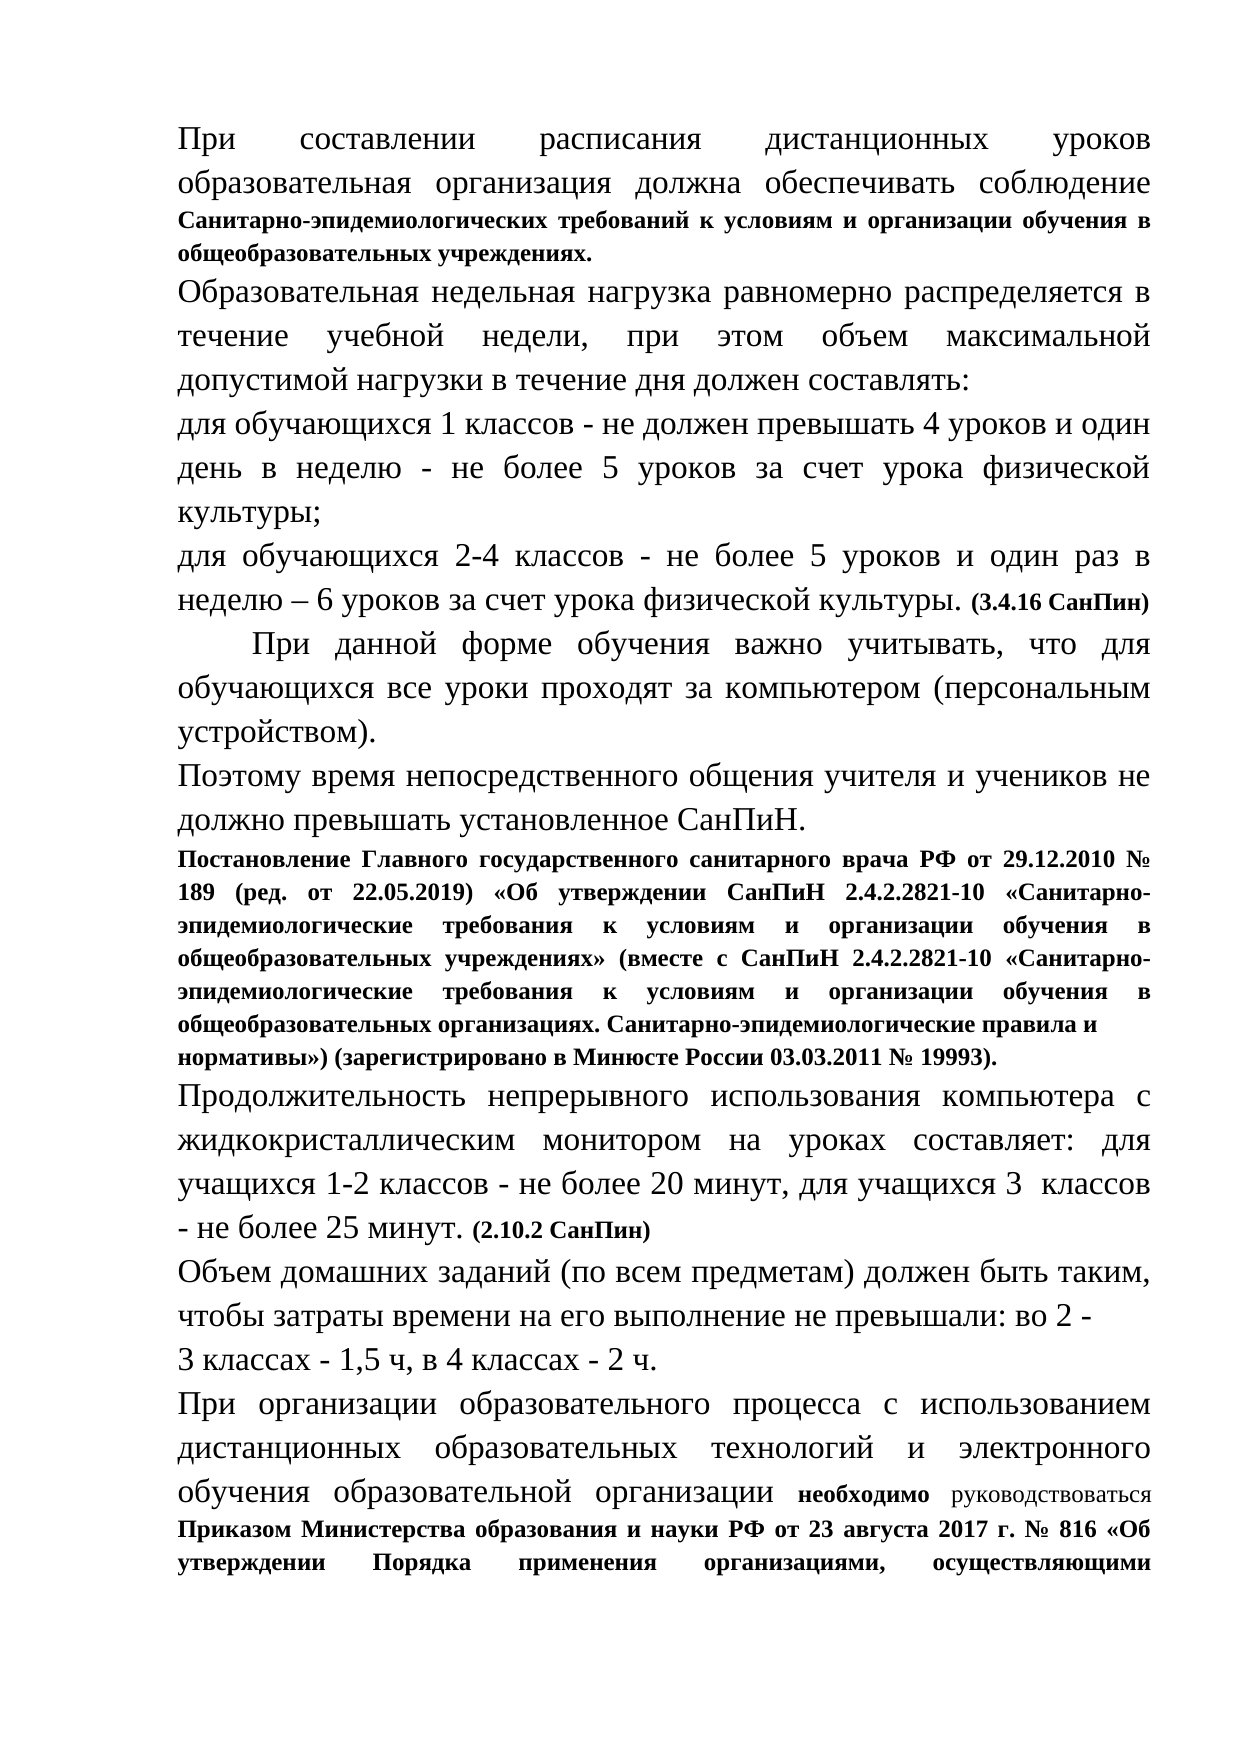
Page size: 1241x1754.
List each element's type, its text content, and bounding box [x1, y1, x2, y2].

text При составлении расписания дистанционных уроков образовательная организация должна обеспечивать соблюдение Санитарно-эпидемиологических требований к условиям и организации обучения в общеобразовательных учреждениях. [177, 118, 1152, 267]
text Образовательная недельная нагрузка равномерно распределяется в течение учебной недели, при этом объем максимальной допустимой нагрузки в течение дня должен составлять: [177, 271, 1152, 397]
text Продолжительность непрерывного использования компьютера с жидкокристаллическим монитором на уроках составляет: для учащихся 1-2 классов - не более 20 минут, для учащихся 3 классов - не более 25 минут. (2.10.2 СанПин) [177, 1075, 1152, 1245]
text 3 классах - 1,5 ч, в 4 классах - 2 ч. [177, 1339, 1152, 1377]
text Поэтому время непосредственного общения учителя и учеников не должно превышать установленное СанПиН. [177, 756, 1152, 838]
text Постановление Главного государственного санитарного врача РФ от 29.12.2010 № 189 (ред. от 22.05.2019) «Об утверждении СанПиН 2.4.2.2821-10 «Санитарно-эпидемиологические требования к условиям и организации обучения в общеобразовательных учреждениях» (вместе с СанПиН 2.4.2.2821-10 «Санитарно-эпидемиологические требования к условиям и организации обучения в общеобразовательных организациях. Санитарно-эпидемиологические правила и [177, 844, 1152, 1037]
text При данной форме обучения важно учитывать, что для обучающихся все уроки проходят за компьютером (персональным устройством). [177, 623, 1152, 750]
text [177, 1383, 1152, 1576]
text для обучающихся 1 классов - не должен превышать 4 уроков и один день в неделю - не более 5 уроков за счет урока физической культуры; [177, 403, 1152, 529]
text для обучающихся 2-4 классов - не более 5 уроков и один раз в неделю – 6 уроков за счет урока физической культуры. (3.4.16 СанПин) [177, 535, 1152, 618]
text нормативы») (зарегистрировано в Минюсте России 03.03.2011 № 19993). [177, 1042, 1152, 1071]
text Объем домашних заданий (по всем предметам) должен быть таким, чтобы затраты времени на его выполнение не превышали: во 2 - [177, 1251, 1152, 1333]
